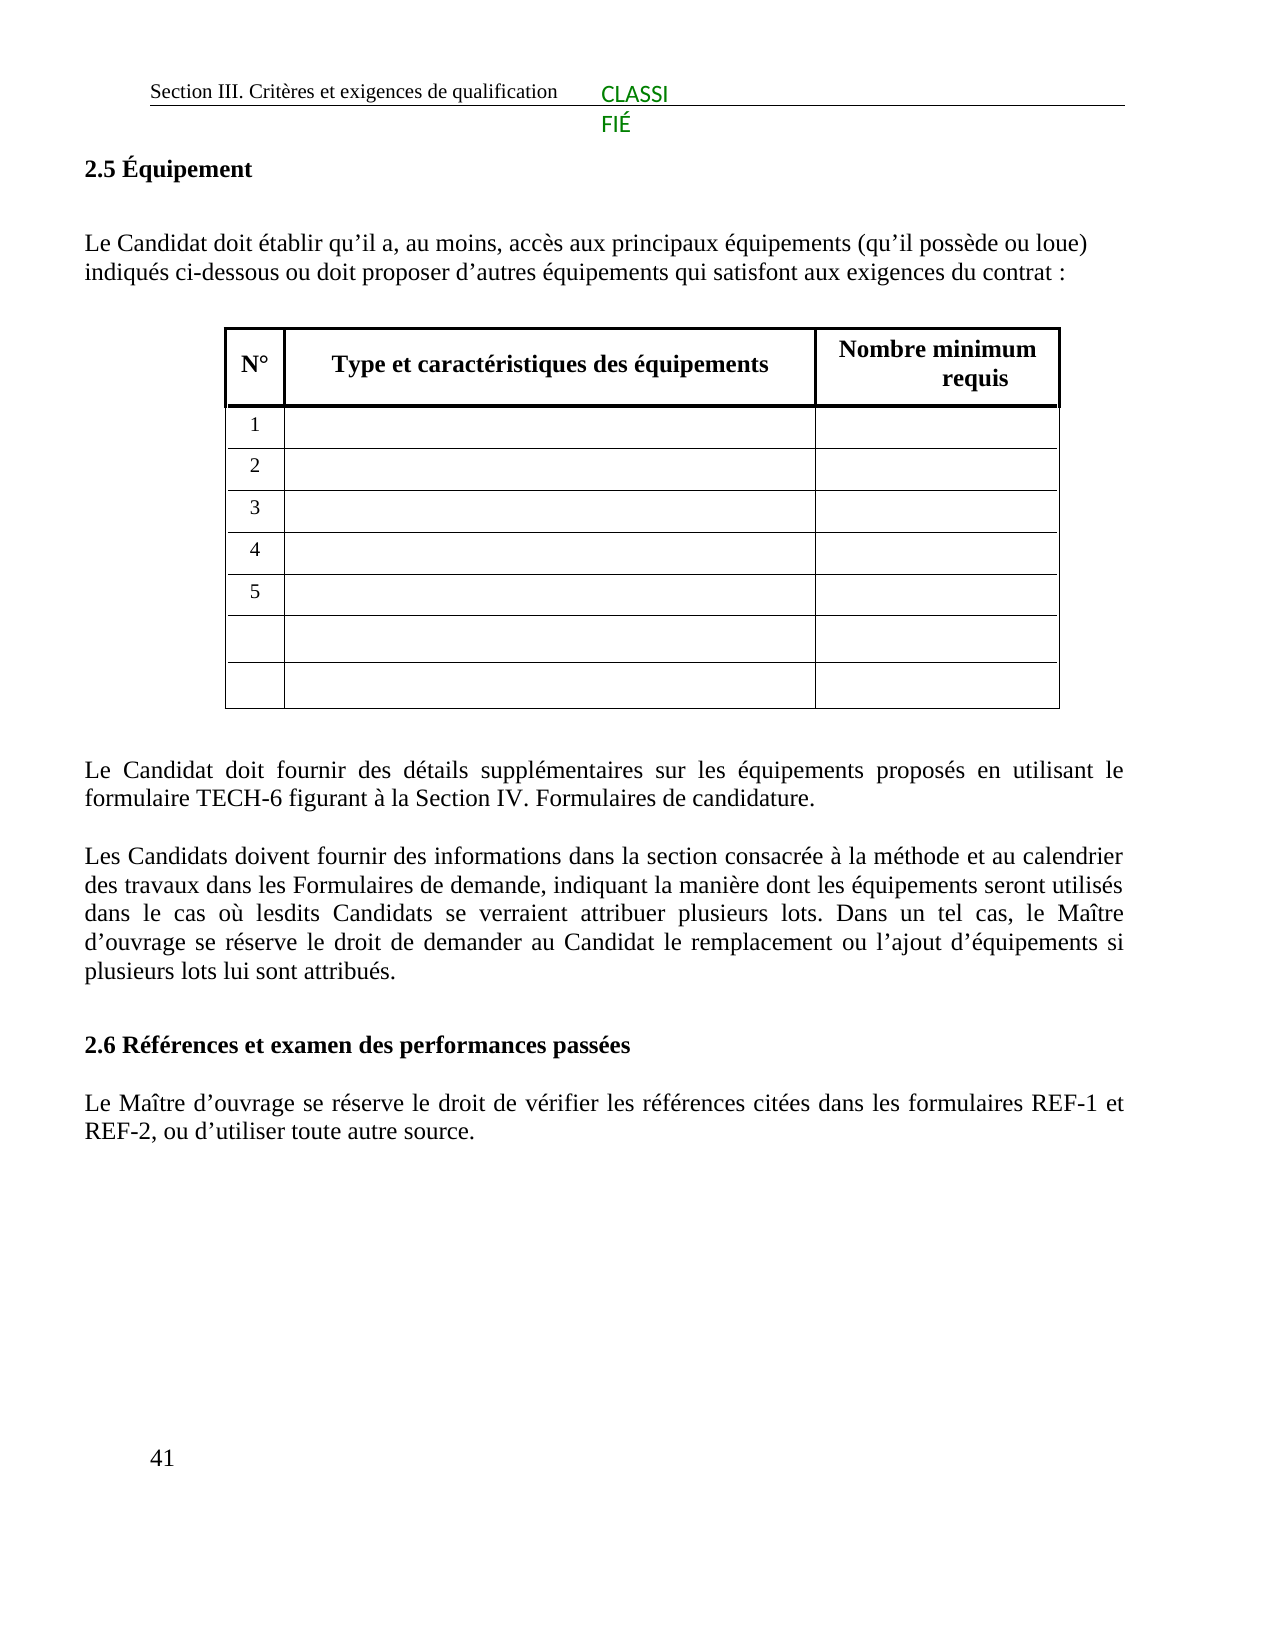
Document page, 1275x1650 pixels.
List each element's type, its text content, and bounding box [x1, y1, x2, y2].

table_cell [285, 663, 815, 708]
text Le Candidat doit établir qu’il a, au moins, accès aux principaux équipements (qu’il possède ou loue) indiqués ci-dessous ou doit proposer d’autres équipements qui satisfont aux exigences du contrat : [84, 228, 1125, 286]
table_cell [226, 615, 284, 662]
table_cell [816, 532, 1059, 573]
table_cell [816, 448, 1059, 490]
text 2.6 Références et examen des performances passées [84, 1030, 1125, 1059]
table_header Type et caractéristiques des équipements [286, 330, 814, 404]
table_cell [285, 491, 815, 532]
table_cell [226, 662, 284, 708]
table_cell [816, 490, 1059, 532]
table_header N° [227, 330, 283, 404]
table_cell 1 [226, 405, 284, 448]
table_cell [285, 533, 815, 573]
text Le Candidat doit fournir des détails supplémentaires sur les équipements proposés en utilisant le formulaire TECH-6 figurant à la Section IV. Formulaires de candidature. [84, 755, 1125, 812]
table_cell [816, 662, 1059, 708]
table_cell [816, 404, 1059, 448]
table_cell 2 [226, 448, 284, 490]
table_header Nombre minimum requis [817, 330, 1058, 404]
table_cell [285, 449, 815, 490]
table_cell 4 [226, 532, 284, 573]
table_cell 3 [226, 490, 284, 532]
text Les Candidats doivent fournir des informations dans la section consacrée à la méthode et au calendrier des travaux dans les Formulaires de demande, indiquant la manière dont les équipements seront utilisés dans le cas où lesdits Candidats se verraient attribuer plusieurs lots. Dans un tel cas, le Maître d’ouvrage se réserve le droit de demander au Candidat le remplacement ou l’ajout d’équipements si plusieurs lots lui sont attribués. [84, 841, 1125, 985]
table_cell [285, 616, 815, 662]
table_cell [816, 615, 1059, 662]
table_cell [285, 408, 815, 448]
table_cell [816, 574, 1059, 615]
table_cell [285, 575, 815, 615]
table_cell 5 [226, 574, 284, 615]
text Le Maître d’ouvrage se réserve le droit de vérifier les références citées dans les formulaires REF-1 et REF-2, ou d’utiliser toute autre source. [84, 1088, 1125, 1145]
text 2.5 Équipement [84, 154, 1125, 183]
